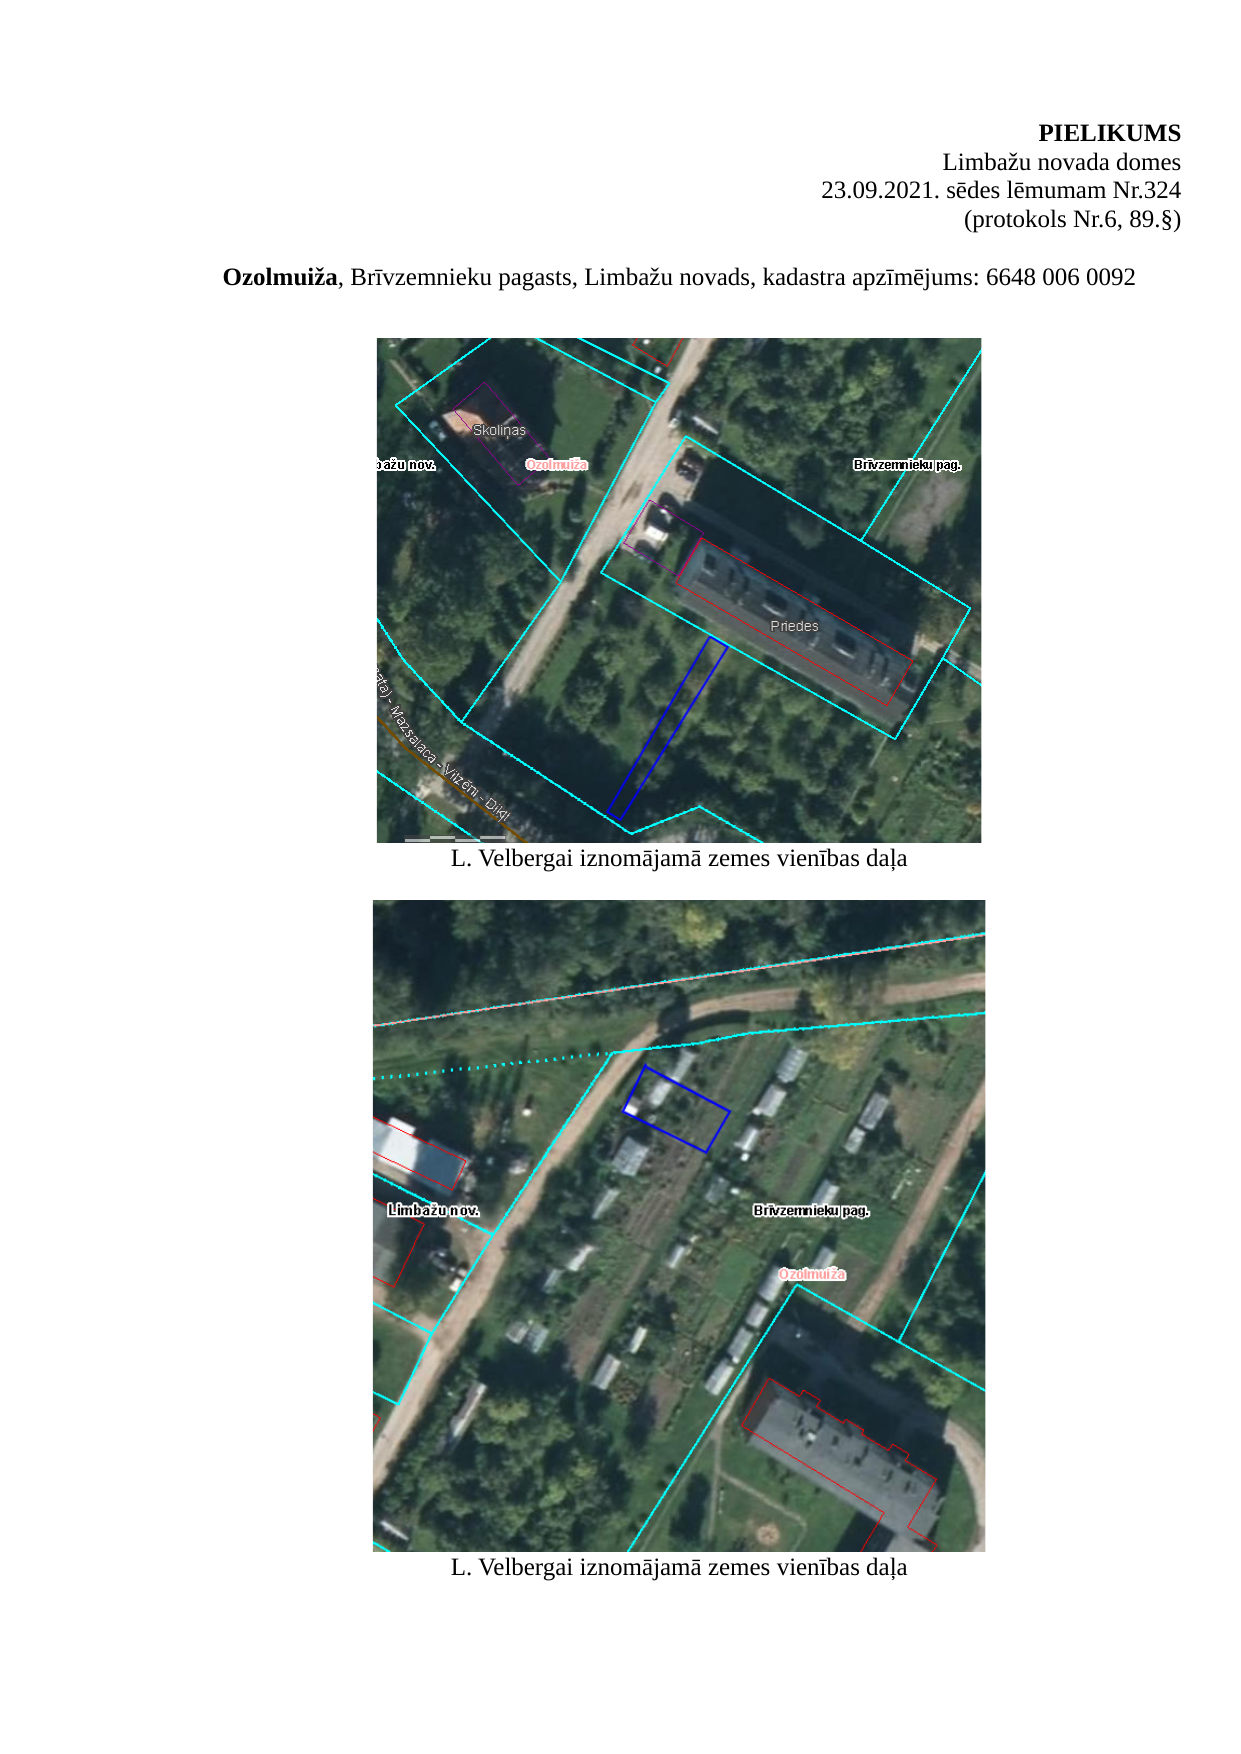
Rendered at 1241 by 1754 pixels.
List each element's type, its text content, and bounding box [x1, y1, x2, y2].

text (protokols Nr.6, 89.§) [177, 204, 1181, 233]
picture [372, 900, 986, 1552]
text Limbažu novada domes [177, 147, 1181, 176]
text L. Velbergai iznomājamā zemes vienības daļa [177, 843, 1181, 872]
text PIELIKUMS [177, 118, 1181, 147]
text L. Velbergai iznomājamā zemes vienības daļa [177, 1552, 1181, 1581]
picture [376, 338, 982, 843]
text Ozolmuiža, Brīvzemnieku pagasts, Limbažu novads, kadastra apzīmējums: 6648 006 0092 [177, 262, 1181, 291]
text 23.09.2021. sēdes lēmumam Nr.324 [177, 176, 1181, 204]
